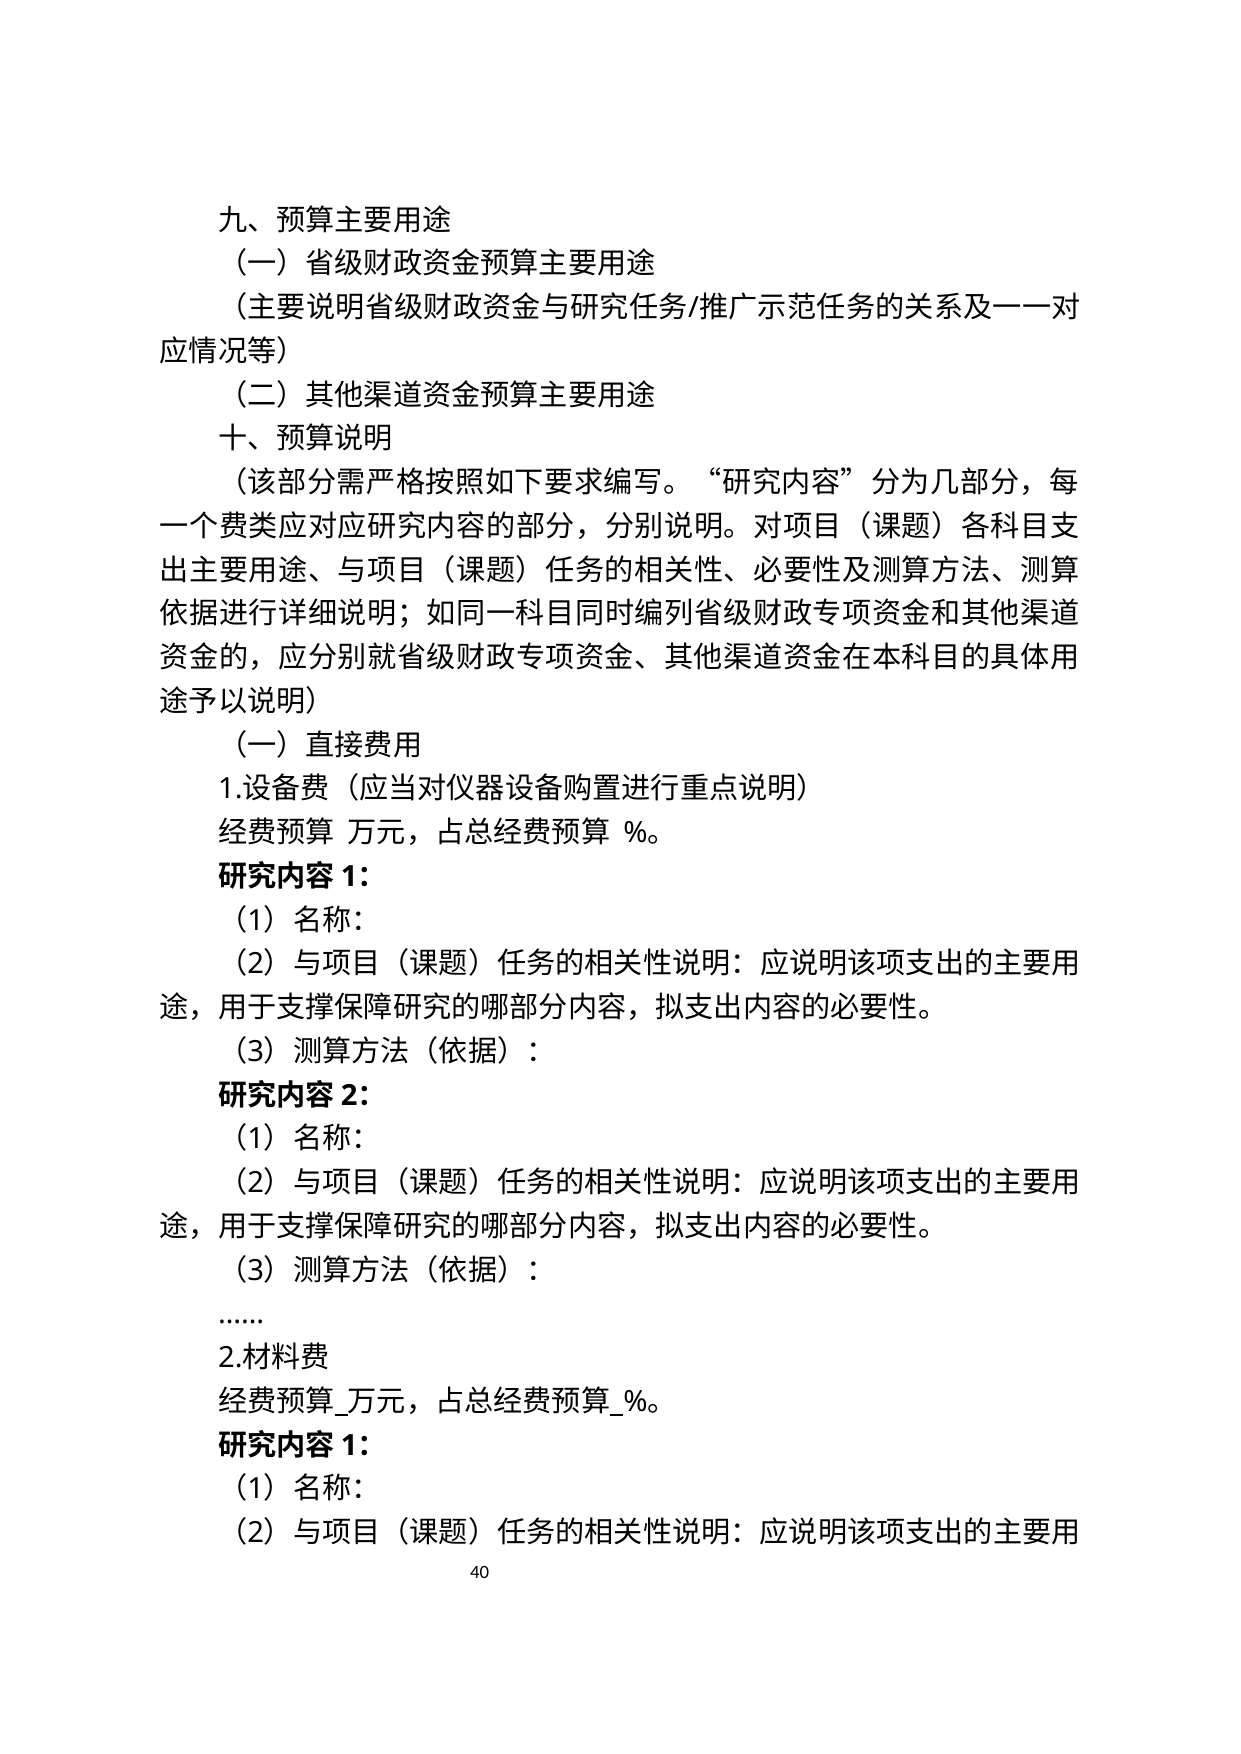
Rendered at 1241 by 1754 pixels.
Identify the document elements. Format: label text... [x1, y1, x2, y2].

text 经费预算 万元，占总经费预算 %。 [159, 1376, 1081, 1420]
text （二）其他渠道资金预算主要用途 [159, 370, 1081, 414]
text （1）名称： [159, 1464, 1081, 1508]
text 2.材料费 [159, 1333, 1081, 1376]
text 1.设备费（应当对仪器设备购置进行重点说明） [159, 764, 1081, 808]
text 研究内容2： [159, 1070, 1081, 1114]
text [159, 1508, 1081, 1551]
text （3）测算方法（依据）： [159, 1026, 1081, 1070]
text 经费预算 万元，占总经费预算 %。 [159, 808, 1081, 851]
text 十、预算说明 [159, 414, 1081, 458]
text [159, 1158, 1081, 1245]
text （2）与项目（课题）任务的相关性说明：应说明该项支出的主要用途，用于支撑保障研究的哪部分内容，拟支出内容的必要性。 [159, 939, 1081, 1026]
text （1）名称： [159, 895, 1081, 939]
text （该部分需严格按照如下要求编写。“研究内容”分为几部分，每一个费类应对应研究内容的部分，分别说明。对项目（课题）各科目支出主要用途、与项目（课题）任务的相关性、必要性及测算方法、测算依据进行详细说明；如同一科目同时编列省级财政专项资金和其他渠道资金的，应分别就省级财政专项资金、其他渠道资金在本科目的具体用途予以说明） [159, 458, 1081, 720]
text （3）测算方法（依据）： [159, 1245, 1081, 1289]
text （一）直接费用 [159, 720, 1081, 764]
text （1）名称： [159, 1114, 1081, 1158]
text 九、预算主要用途 [159, 195, 1081, 239]
text 研究内容1： [159, 851, 1081, 895]
text 研究内容1： [159, 1420, 1081, 1464]
text （一）省级财政资金预算主要用途 [159, 239, 1081, 283]
text （主要说明省级财政资金与研究任务/推广示范任务的关系及一一对应情况等） [159, 283, 1081, 370]
text …… [159, 1289, 1081, 1333]
